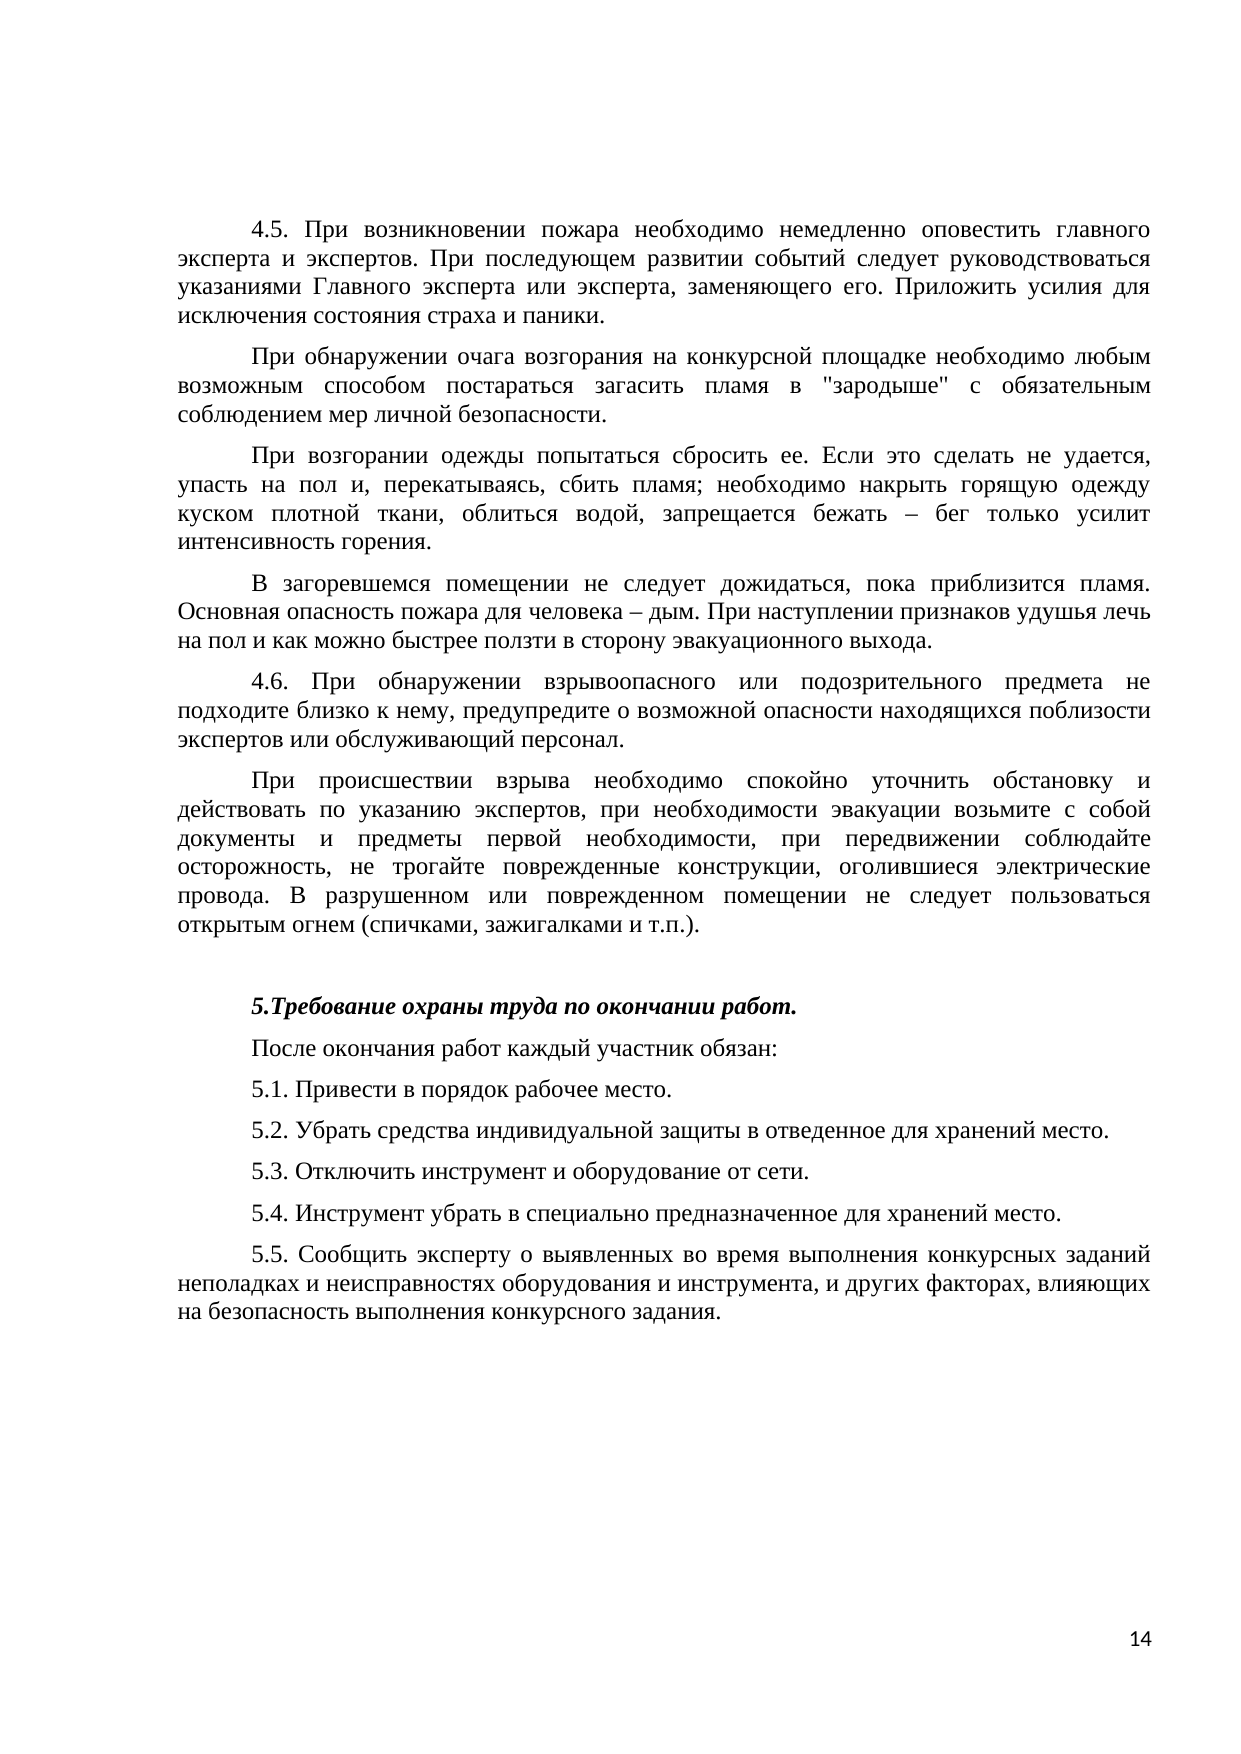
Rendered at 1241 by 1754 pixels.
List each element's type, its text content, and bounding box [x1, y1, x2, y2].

text 5.Требование охраны труда по окончании работ. [177, 991, 1152, 1020]
text 5.4. Инструмент убрать в специально предназначенное для хранений место. [177, 1198, 1152, 1226]
text В загоревшемся помещении не следует дожидаться, пока приблизится пламя. Основная опасность пожара для человека – дым. При наступлении признаков удушья лечь на пол и как можно быстрее ползти в сторону эвакуационного выхода. [177, 568, 1152, 654]
text При происшествии взрыва необходимо спокойно уточнить обстановку и действовать по указанию экспертов, при необходимости эвакуации возьмите с собой документы и предметы первой необходимости, при передвижении соблюдайте осторожность, не трогайте поврежденные конструкции, оголившиеся электрические провода. В разрушенном или поврежденном помещении не следует пользоваться открытым огнем (спичками, зажигалками и т.п.). [177, 765, 1152, 938]
text 5.5. Сообщить эксперту о выявленных во время выполнения конкурсных заданий неполадках и неисправностях оборудования и инструмента, и других факторах, влияющих на безопасность выполнения конкурсного задания. [177, 1239, 1152, 1325]
text После окончания работ каждый участник обязан: [177, 1033, 1152, 1061]
text При обнаружении очага возгорания на конкурсной площадке необходимо любым возможным способом постараться загасить пламя в "зародыше" с обязательным соблюдением мер личной безопасности. [177, 341, 1152, 428]
text 5.2. Убрать средства индивидуальной защиты в отведенное для хранений место. [177, 1115, 1152, 1144]
text 5.3. Отключить инструмент и оборудование от сети. [177, 1156, 1152, 1185]
text При возгорании одежды попытаться сбросить ее. Если это сделать не удается, упасть на пол и, перекатываясь, сбить пламя; необходимо накрыть горящую одежду куском плотной ткани, облиться водой, запрещается бежать – бег только усилит интенсивность горения. [177, 440, 1152, 555]
text 4.6. При обнаружении взрывоопасного или подозрительного предмета не подходите близко к нему, предупредите о возможной опасности находящихся поблизости экспертов или обслуживающий персонал. [177, 666, 1152, 753]
text 5.1. Привести в порядок рабочее место. [177, 1074, 1152, 1103]
text 4.5. При возникновении пожара необходимо немедленно оповестить главного эксперта и экспертов. При последующем развитии событий следует руководствоваться указаниями Главного эксперта или эксперта, заменяющего его. Приложить усилия для исключения состояния страха и паники. [177, 214, 1152, 329]
